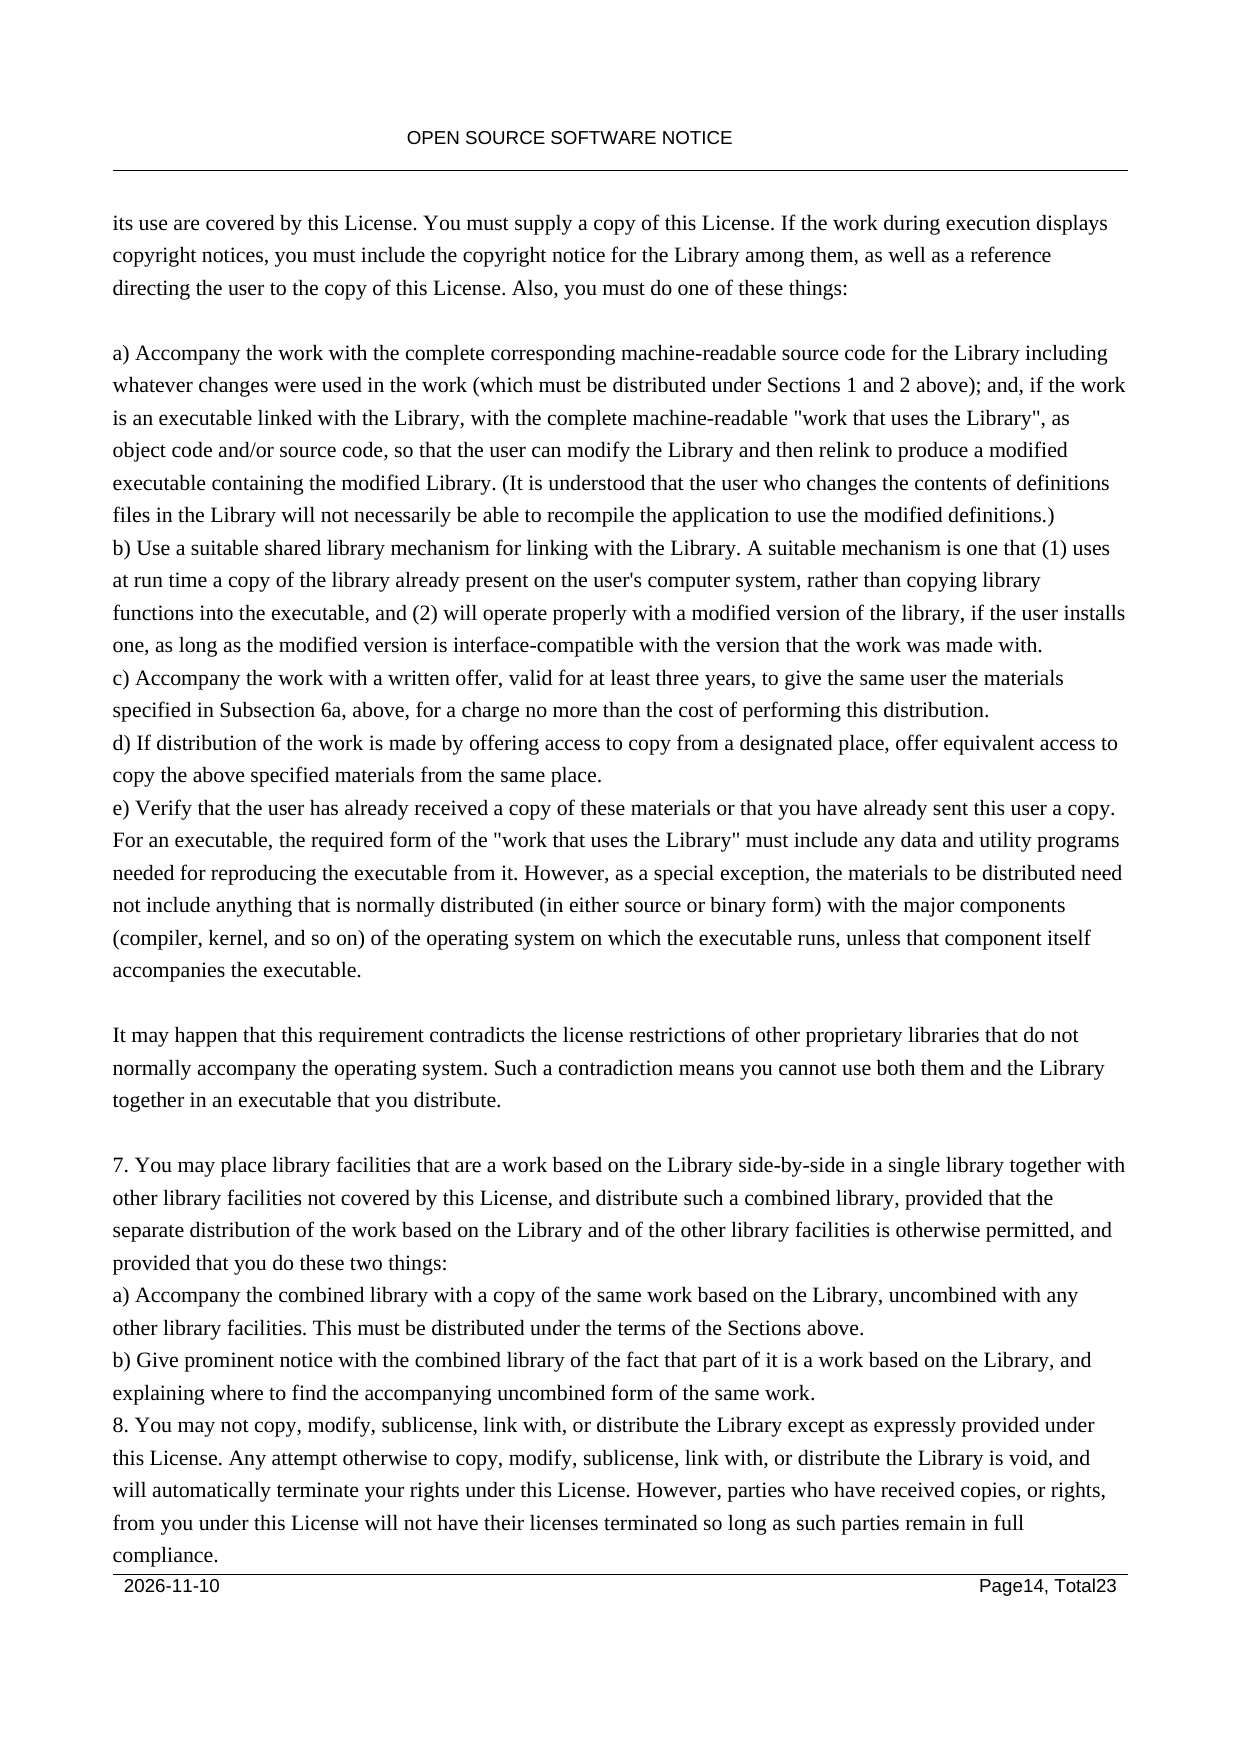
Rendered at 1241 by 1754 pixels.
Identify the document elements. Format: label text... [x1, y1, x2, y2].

text c) Accompany the work with a written offer, valid for at least three years, to give the same user the materials specified in Subsection 6a, above, for a charge no more than the cost of performing this distribution. [112, 661, 1128, 726]
text d) If distribution of the work is made by offering access to copy from a designated place, offer equivalent access to copy the above specified materials from the same place. [112, 726, 1128, 791]
text For an executable, the required form of the "work that uses the Library" must include any data and utility programs needed for reproducing the executable from it. However, as a special exception, the materials to be distributed need not include anything that is normally distributed (in either source or binary form) with the major components (compiler, kernel, and so on) of the operating system on which the executable runs, unless that component itself accompanies the executable. [112, 824, 1128, 986]
text b) Use a suitable shared library mechanism for linking with the Library. A suitable mechanism is one that (1) uses at run time a copy of the library already present on the user's computer system, rather than copying library functions into the executable, and (2) will operate properly with a modified version of the library, if the user installs one, as long as the modified version is interface-compatible with the version that the work was made with. [112, 531, 1128, 661]
text 7. You may place library facilities that are a work based on the Library side-by-side in a single library together with other library facilities not covered by this License, and distribute such a combined library, provided that the separate distribution of the work based on the Library and of the other library facilities is otherwise permitted, and provided that you do these two things: [112, 1149, 1128, 1279]
text 8. You may not copy, modify, sublicense, link with, or distribute the Library except as expressly provided under this License. Any attempt otherwise to copy, modify, sublicense, link with, or distribute the Library is void, and will automatically terminate your rights under this License. However, parties who have received copies, or rights, from you under this License will not have their licenses terminated so long as such parties remain in full compliance. [112, 1409, 1128, 1571]
text a) Accompany the combined library with a copy of the same work based on the Library, uncombined with any other library facilities. This must be distributed under the terms of the Sections above. [112, 1279, 1128, 1344]
text It may happen that this requirement contradicts the license restrictions of other proprietary libraries that do not normally accompany the operating system. Such a contradiction means you cannot use both them and the Library together in an executable that you distribute. [112, 1019, 1128, 1116]
text b) Give prominent notice with the combined library of the fact that part of it is a work based on the Library, and explaining where to find the accompanying uncombined form of the same work. [112, 1344, 1128, 1409]
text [112, 206, 1128, 304]
text a) Accompany the work with the complete corresponding machine-readable source code for the Library including whatever changes were used in the work (which must be distributed under Sections 1 and 2 above); and, if the work is an executable linked with the Library, with the complete machine-readable "work that uses the Library", as object code and/or source code, so that the user can modify the Library and then relink to produce a modified executable containing the modified Library. (It is understood that the user who changes the contents of definitions files in the Library will not necessarily be able to recompile the application to use the modified definitions.) [112, 336, 1128, 531]
text e) Verify that the user has already received a copy of these materials or that you have already sent this user a copy. [112, 791, 1128, 824]
